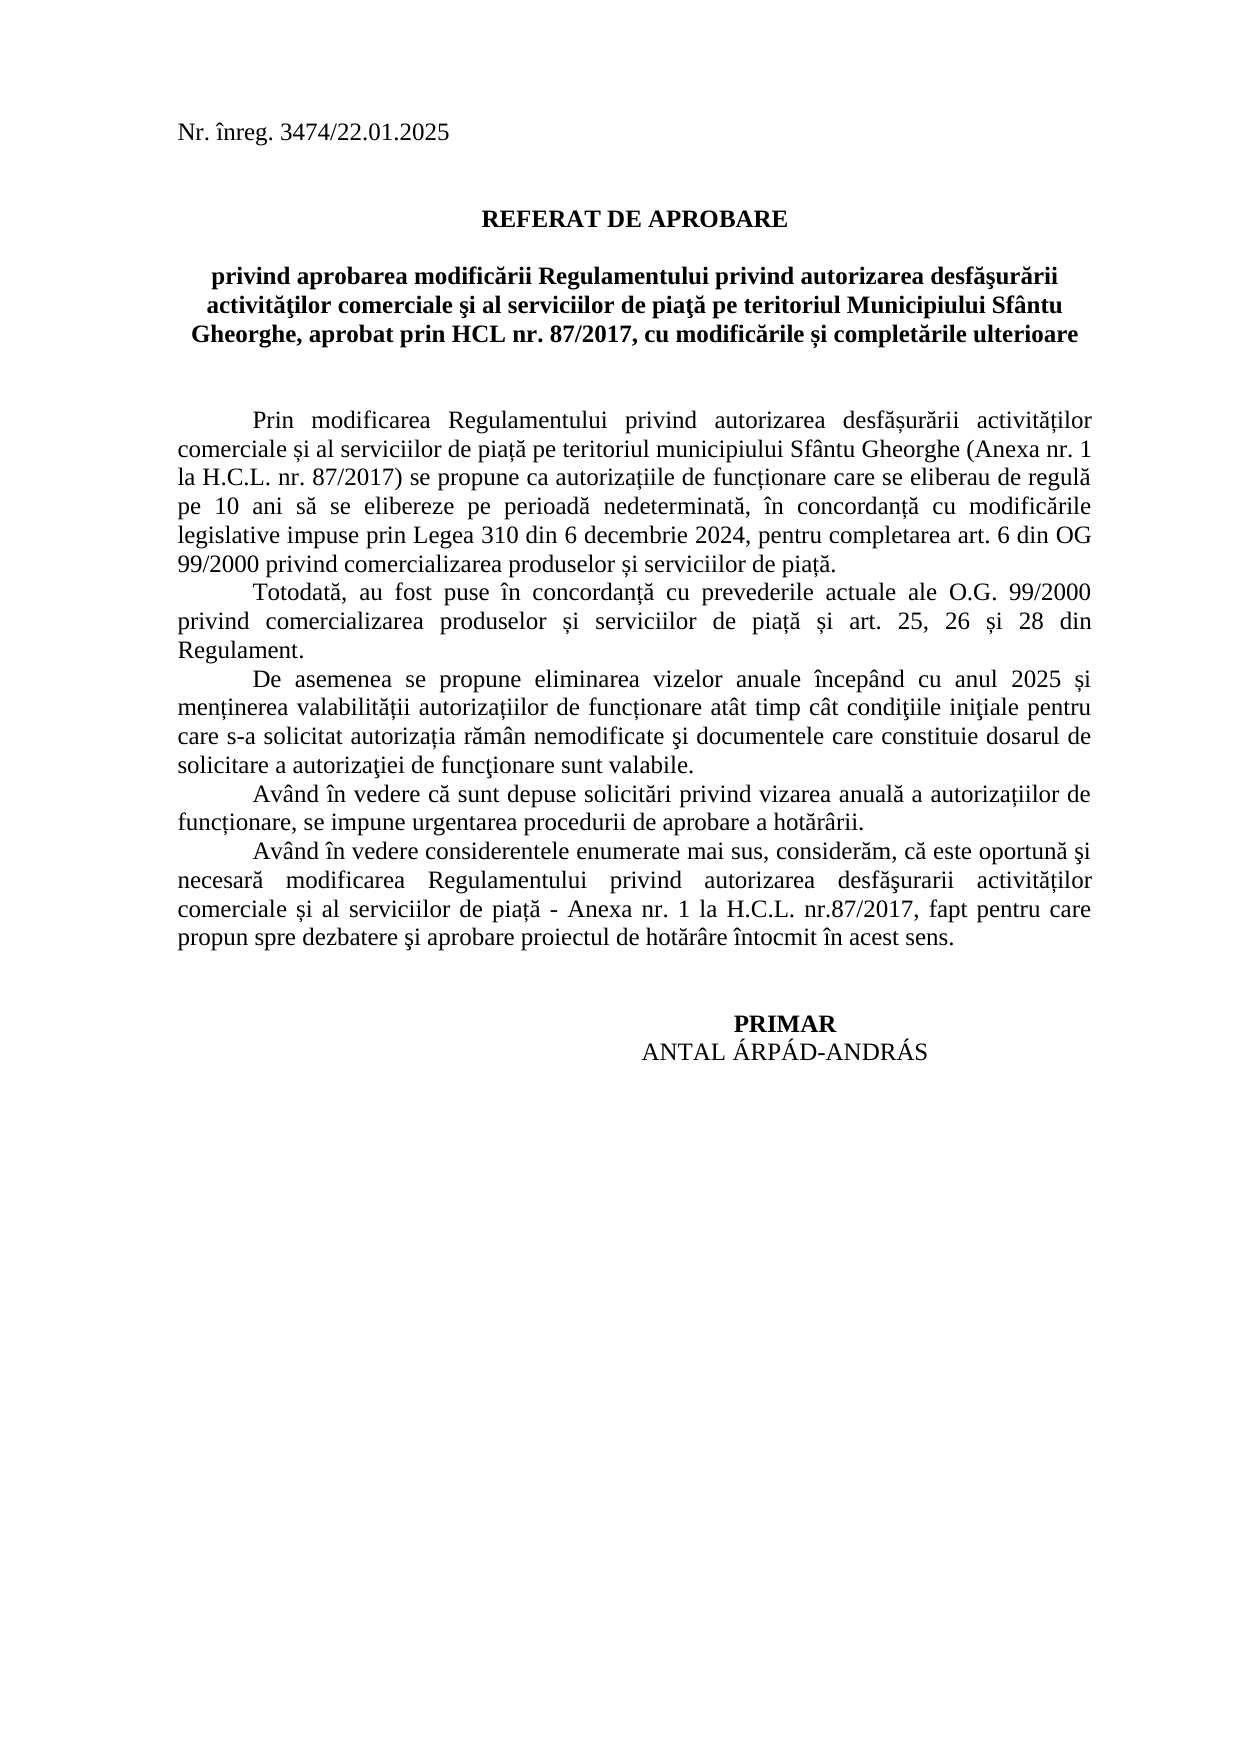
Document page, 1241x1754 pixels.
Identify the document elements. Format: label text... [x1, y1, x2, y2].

text REFERAT DE APROBARE [177, 204, 1092, 232]
text Având în vedere că sunt depuse solicitări privind vizarea anuală a autorizațiilor de funcționare, se impune urgentarea procedurii de aprobare a hotărârii. [177, 779, 1092, 836]
text De asemenea se propune eliminarea vizelor anuale începând cu anul 2025 și menținerea valabilității autorizațiilor de funcționare atât timp cât condiţiile iniţiale pentru care s-a solicitat autorizația rămân nemodificate şi documentele care constituie dosarul de solicitare a autorizaţiei de funcţionare sunt valabile. [177, 664, 1092, 779]
text Nr. înreg. 3474/22.01.2025 [177, 117, 1092, 146]
text Totodată, au fost puse în concordanță cu prevederile actuale ale O.G. 99/2000 privind comercializarea produselor și serviciilor de piață și art. 25, 26 și 28 din Regulament. [177, 577, 1092, 664]
text Având în vedere considerentele enumerate mai sus, considerăm, că este oportună şi necesară modificarea Regulamentului privind autorizarea desfăşurarii activităților comerciale și al serviciilor de piață - Anexa nr. 1 la H.C.L. nr.87/2017, fapt pentru care propun spre dezbatere şi aprobare proiectul de hotărâre întocmit în acest sens. [177, 836, 1092, 951]
text Prin modificarea Regulamentului privind autorizarea desfășurării activităților comerciale și al serviciilor de piață pe teritoriul municipiului Sfântu Gheorghe (Anexa nr. 1 la H.C.L. nr. 87/2017) se propune ca autorizațiile de funcționare care se eliberau de regulă pe 10 ani să se elibereze pe perioadă nedeterminată, în concordanță cu modificările legislative impuse prin Legea 310 din 6 decembrie 2024, pentru completarea art. 6 din OG 99/2000 privind comercializarea produselor și serviciilor de piață. [177, 405, 1092, 577]
text privind aprobarea modificării Regulamentului privind autorizarea desfăşurării activităţilor comerciale şi al serviciilor de piaţă pe teritoriul Municipiului Sfântu Gheorghe, aprobat prin HCL nr. 87/2017, cu modificările și completările ulterioare [177, 261, 1092, 347]
text ANTAL ÁRPÁD-ANDRÁS [177, 1037, 1092, 1066]
text PRIMAR [177, 1009, 1092, 1037]
